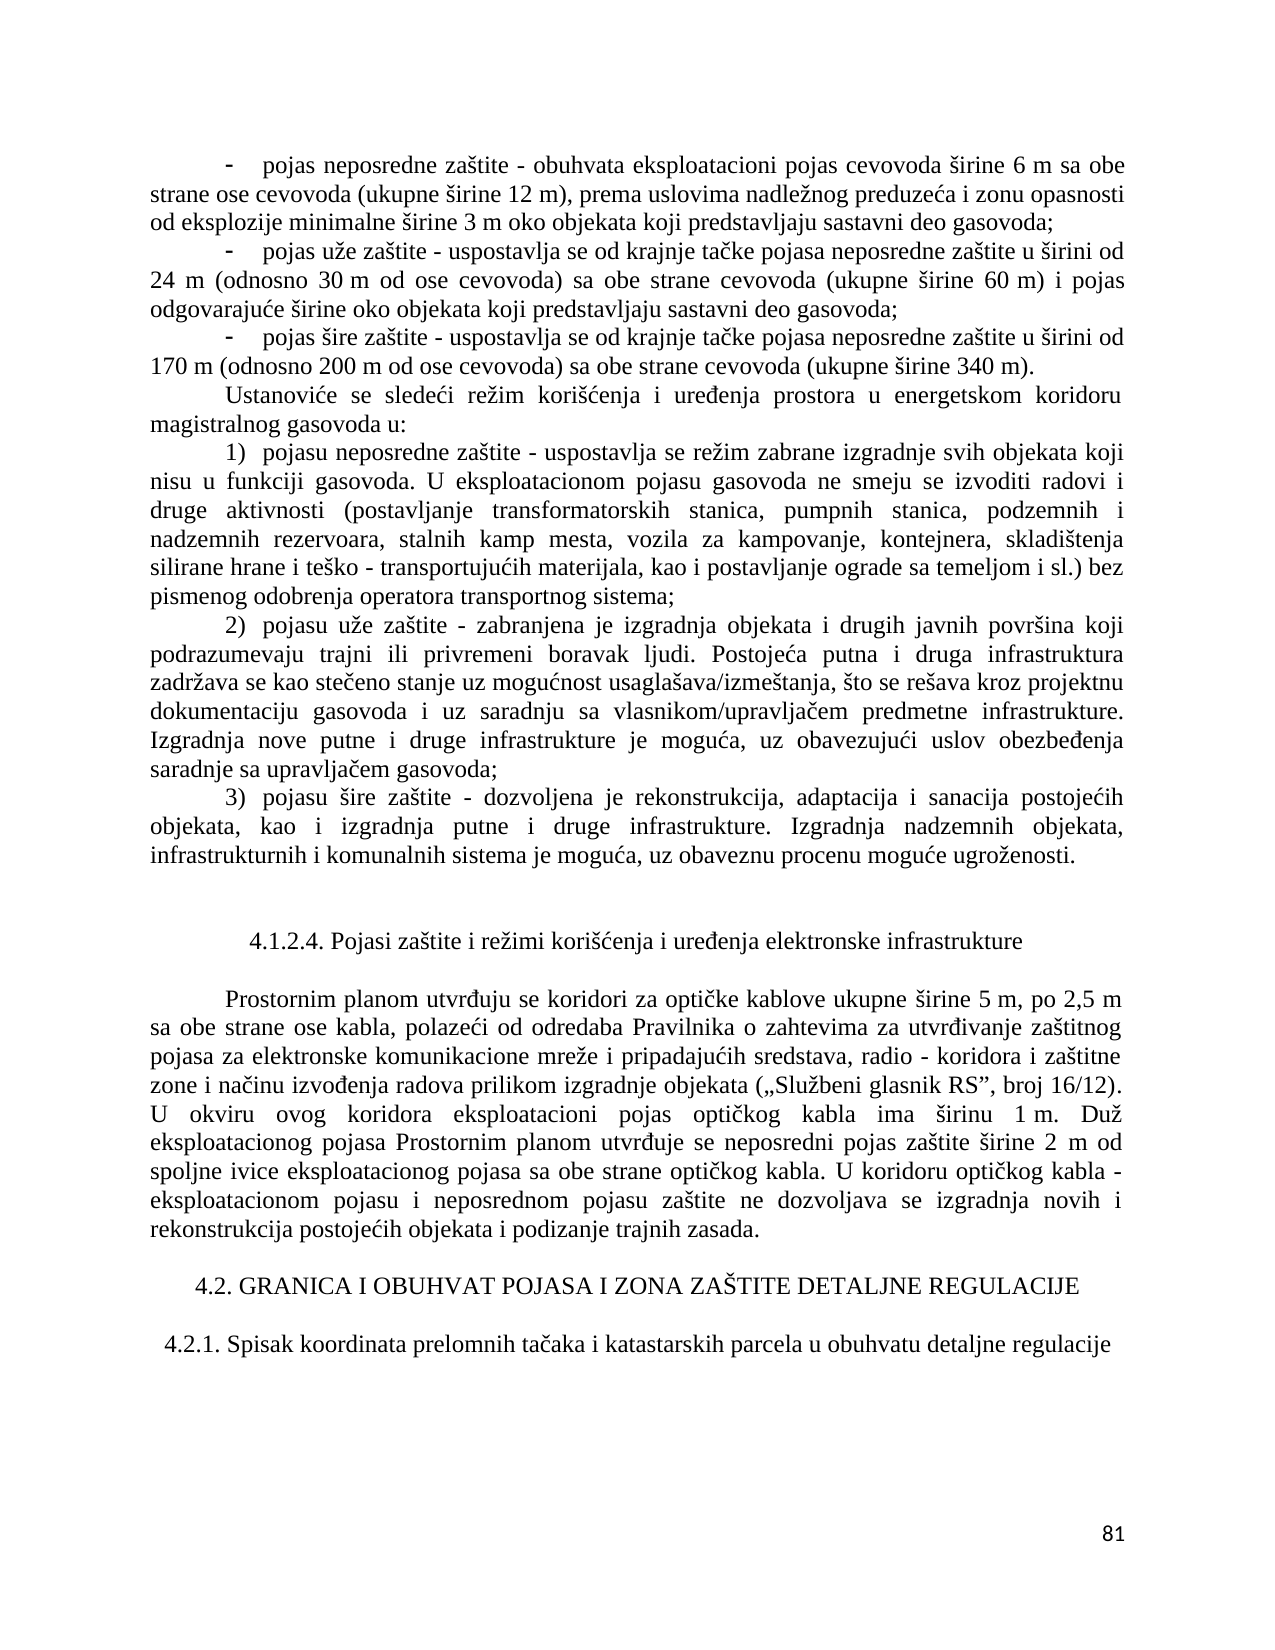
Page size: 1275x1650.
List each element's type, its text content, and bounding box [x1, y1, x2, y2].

list pojasu uže zaštite - zabranjena je izgradnja objekata i drugih javnih površina koji podrazumevaju trajni ili privremeni boravak ljudi. Postojeća putna i druga infrastruktura zadržava se kao stečeno stanje uz mogućnost usaglašava/izmeštanja, što se rešava kroz projektnu dokumentaciju gasovoda i uz saradnju sa vlasnikom/upravljačem predmetne infrastrukture. Izgradnja nove putne i druge infrastrukture je moguća, uz obavezujući uslov obezbeđenja saradnje sa upravljačem gasovoda; [150, 610, 1125, 782]
list pojasu neposredne zaštite - uspostavlja se režim zabrane izgradnje svih objekata koji nisu u funkciji gasovoda. U eksploatacionom pojasu gasovoda ne smeju se izvoditi radovi i druge aktivnosti (postavljanje transformatorskih stanica, pumpnih stanica, podzemnih i nadzemnih rezervoara, stalnih kamp mesta, vozila za kampovanje, kontejnera, skladištenja silirane hrane i teško - transportujućih materijala, kao i postavljanje ograde sa temeljom i sl.) bez pismenog odobrenja operatora transportnog sistema; [150, 437, 1125, 610]
list pojas šire zaštite - uspostavlja se od krajnje tačke pojasa neposredne zaštite u širini od 170 m (odnosno 200 m od ose cevovoda) sa obe strane cevovoda (ukupne širine 340 m). [150, 322, 1125, 380]
list pojasu šire zaštite - dozvoljena je rekonstrukcija, adaptacija i sanacija postojećih objekata, kao i izgradnja putne i druge infrastrukture. Izgradnja nadzemnih objekata, infrastrukturnih i komunalnih sistema je moguća, uz obaveznu procenu moguće ugroženosti. [150, 782, 1125, 869]
text 4.1.2.4. Pojasi zaštite i režimi korišćenja i uređenja elektronske infrastrukture [150, 926, 1122, 955]
text Prostornim planom utvrđuju se koridori za optičke kablove ukupne širine 5 m, po 2,5 m sa obe strane ose kabla, polazeći od odredaba Pravilnika o zahtevima za utvrđivanje zaštitnog pojasa za elektronske komunikacione mreže i pripadajućih sredstava, radio - koridora i zaštitne zone i načinu izvođenja radova prilikom izgradnje objekata („Službeni glasnik RS”, broj 16/12). U okviru ovog koridora eksploatacioni pojas optičkog kabla ima širinu 1 m. Duž eksploatacionog pojasa Prostornim planom utvrđuje se neposredni pojas zaštite širine 2 m od spoljne ivice eksploatacionog pojasa sa obe strane optičkog kabla. U koridoru optičkog kabla - eksploatacionom pojasu i neposrednom pojasu zaštite ne dozvoljava se izgradnja novih i rekonstrukcija postojećih objekata i podizanje trajnih zasada. [150, 984, 1122, 1242]
text 4.2.1. Spisak koordinata prelomnih tačaka i katastarskih parcela u obuhvatu detaljne regulacije [150, 1329, 1125, 1357]
list pojas uže zaštite - uspostavlja se od krajnje tačke pojasa neposredne zaštite u širini od 24 m (odnosno 30 m od ose cevovoda) sa obe strane cevovoda (ukupne širine 60 m) i pojas odgovarajuće širine oko objekata koji predstavljaju sastavni deo gasovoda; [150, 236, 1125, 322]
text Ustanoviće se sledeći režim korišćenja i uređenja prostora u energetskom koridoru magistralnog gasovoda u: [150, 380, 1122, 437]
text 4.2. GRANICA I OBUHVAT POJASA I ZONA ZAŠTITE DETALJNE REGULACIJE [150, 1271, 1125, 1300]
list pojas neposredne zaštite - obuhvata eksploatacioni pojas cevovoda širine 6 m sa obe strane ose cevovoda (ukupne širine 12 m), prema uslovima nadležnog preduzeća i zonu opasnosti od eksplozije minimalne širine 3 m oko objekata koji predstavljaju sastavni deo gasovoda; [150, 150, 1125, 236]
